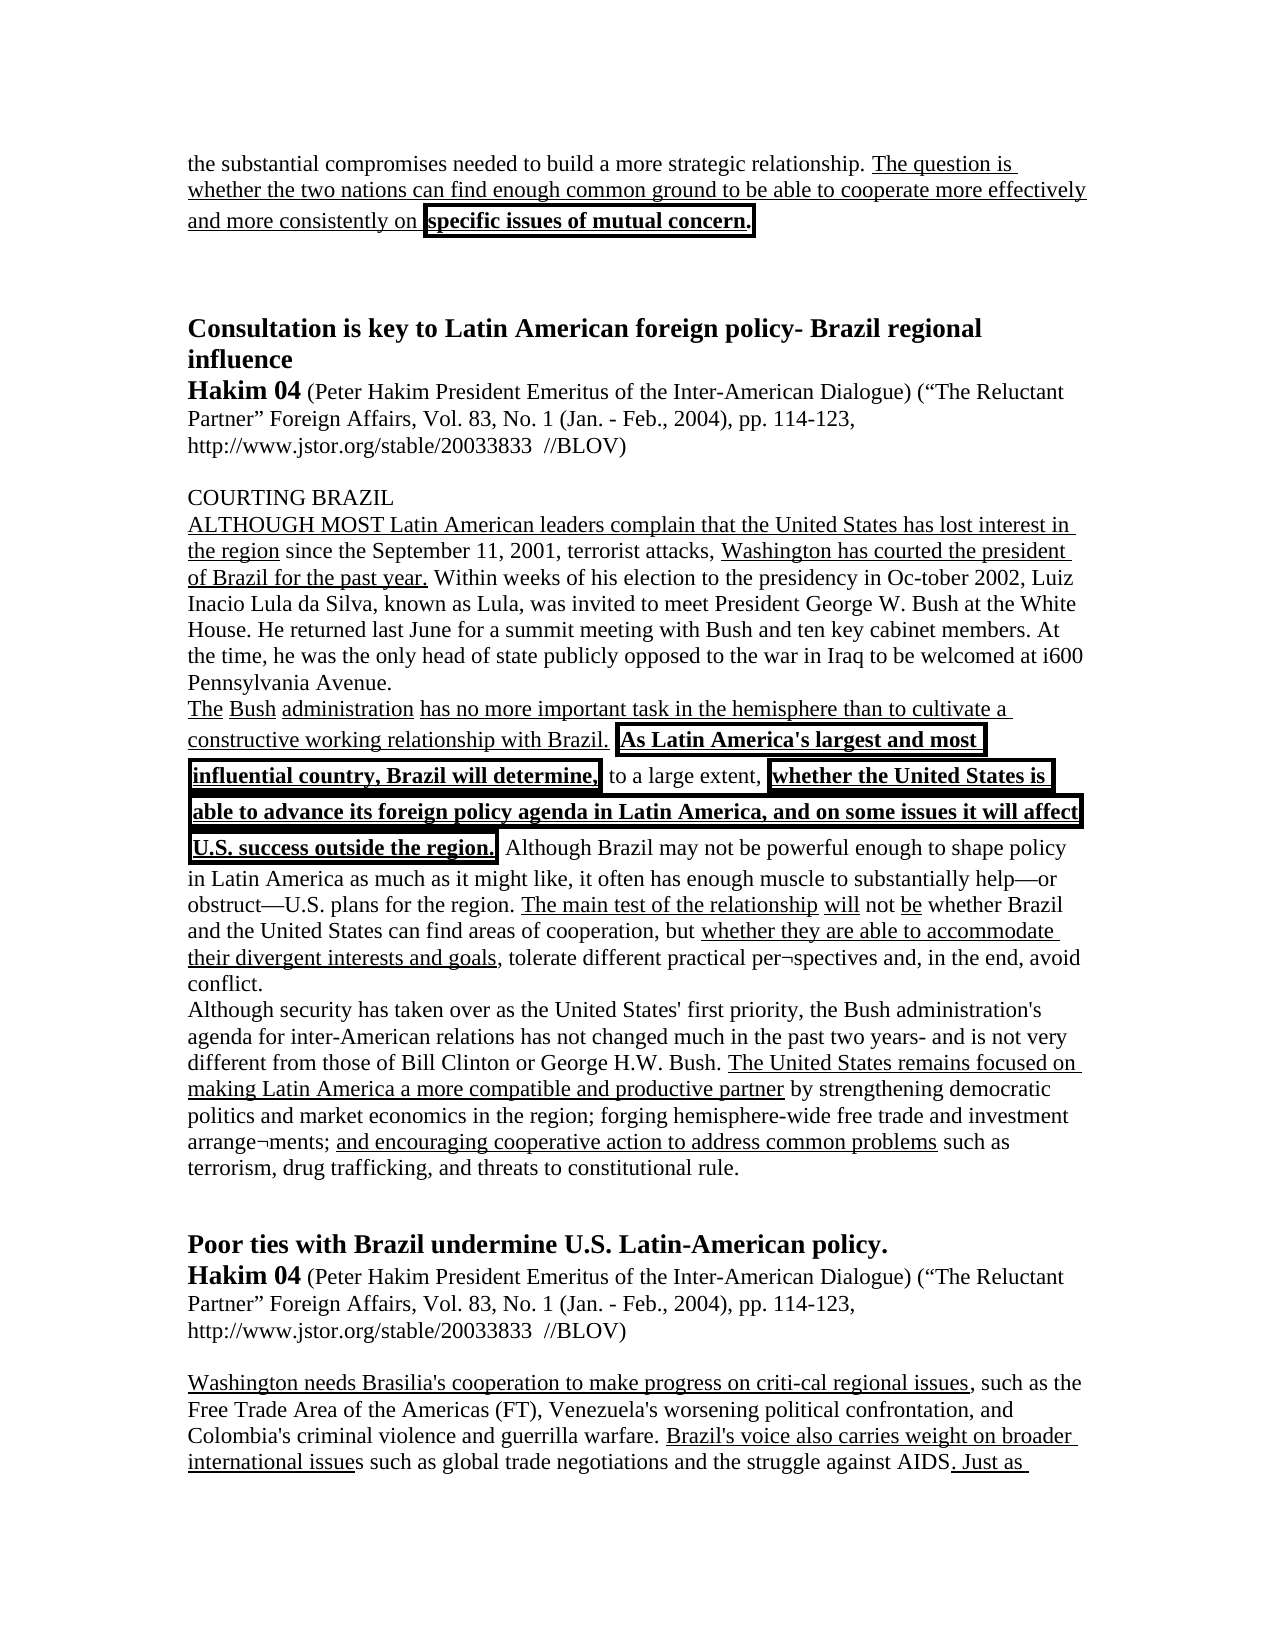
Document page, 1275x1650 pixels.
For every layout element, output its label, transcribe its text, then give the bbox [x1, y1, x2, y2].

subtitle Poor ties with Brazil undermine U.S. Latin-American policy. [187, 1228, 1087, 1259]
text The Bush administration has no more important task in the hemisphere than to cultivate a constructive working relationship with Brazil. As Latin America's largest and most influential country, Brazil will determine, to a large extent, whether the United States is able to advance its foreign policy agenda in Latin America, and on some issues it will affect U.S. success outside the region. Although Brazil may not be powerful enough to shape policy in Latin America as much as it might like, it often has enough muscle to substantially help—or obstruct—U.S. plans for the region. The main test of the relationship will not be whether Brazil and the United States can find areas of cooperation, but whether they are able to accommodate their divergent interests and goals, tolerate different practical per¬spectives and, in the end, avoid conflict. [187, 695, 1087, 996]
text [187, 150, 1087, 199]
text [187, 1369, 1087, 1475]
text Hakim 04 (Peter Hakim President Emeritus of the Inter-American Dialogue) (“The Reluctant Partner” Foreign Affairs, Vol. 83, No. 1 (Jan. - Feb., 2004), pp. 114-123, http://www.jstor.org/stable/20033833 //BLOV) [187, 374, 1087, 458]
text ALTHOUGH MOST Latin American leaders complain that the United States has lost interest in the region since the September 11, 2001, terrorist attacks, Washington has courted the president of Brazil for the past year. Within weeks of his election to the presidency in Oc-tober 2002, Luiz Inacio Lula da Silva, known as Lula, was invited to meet President George W. Bush at the White House. He returned last June for a summit meeting with Bush and ten key cabinet members. At the time, he was the only head of state publicly opposed to the war in Iraq to be welcomed at i600 Pennsylvania Avenue. [187, 511, 1087, 695]
text COURTING BRAZIL [187, 484, 1087, 511]
subtitle Consultation is key to Latin American foreign policy- Brazil regional influence [187, 312, 1087, 374]
text Although security has taken over as the United States' first priority, the Bush administration's agenda for inter-American relations has not changed much in the past two years- and is not very different from those of Bill Clinton or George H.W. Bush. The United States remains focused on making Latin America a more compatible and productive partner by strengthening democratic politics and market economics in the region; forging hemisphere-wide free trade and investment arrange¬ments; and encouraging cooperative action to address common problems such as terrorism, drug trafficking, and threats to constitutional rule. [187, 996, 1087, 1181]
text Hakim 04 (Peter Hakim President Emeritus of the Inter-American Dialogue) (“The Reluctant Partner” Foreign Affairs, Vol. 83, No. 1 (Jan. - Feb., 2004), pp. 114-123, http://www.jstor.org/stable/20033833 //BLOV) [187, 1259, 1087, 1343]
